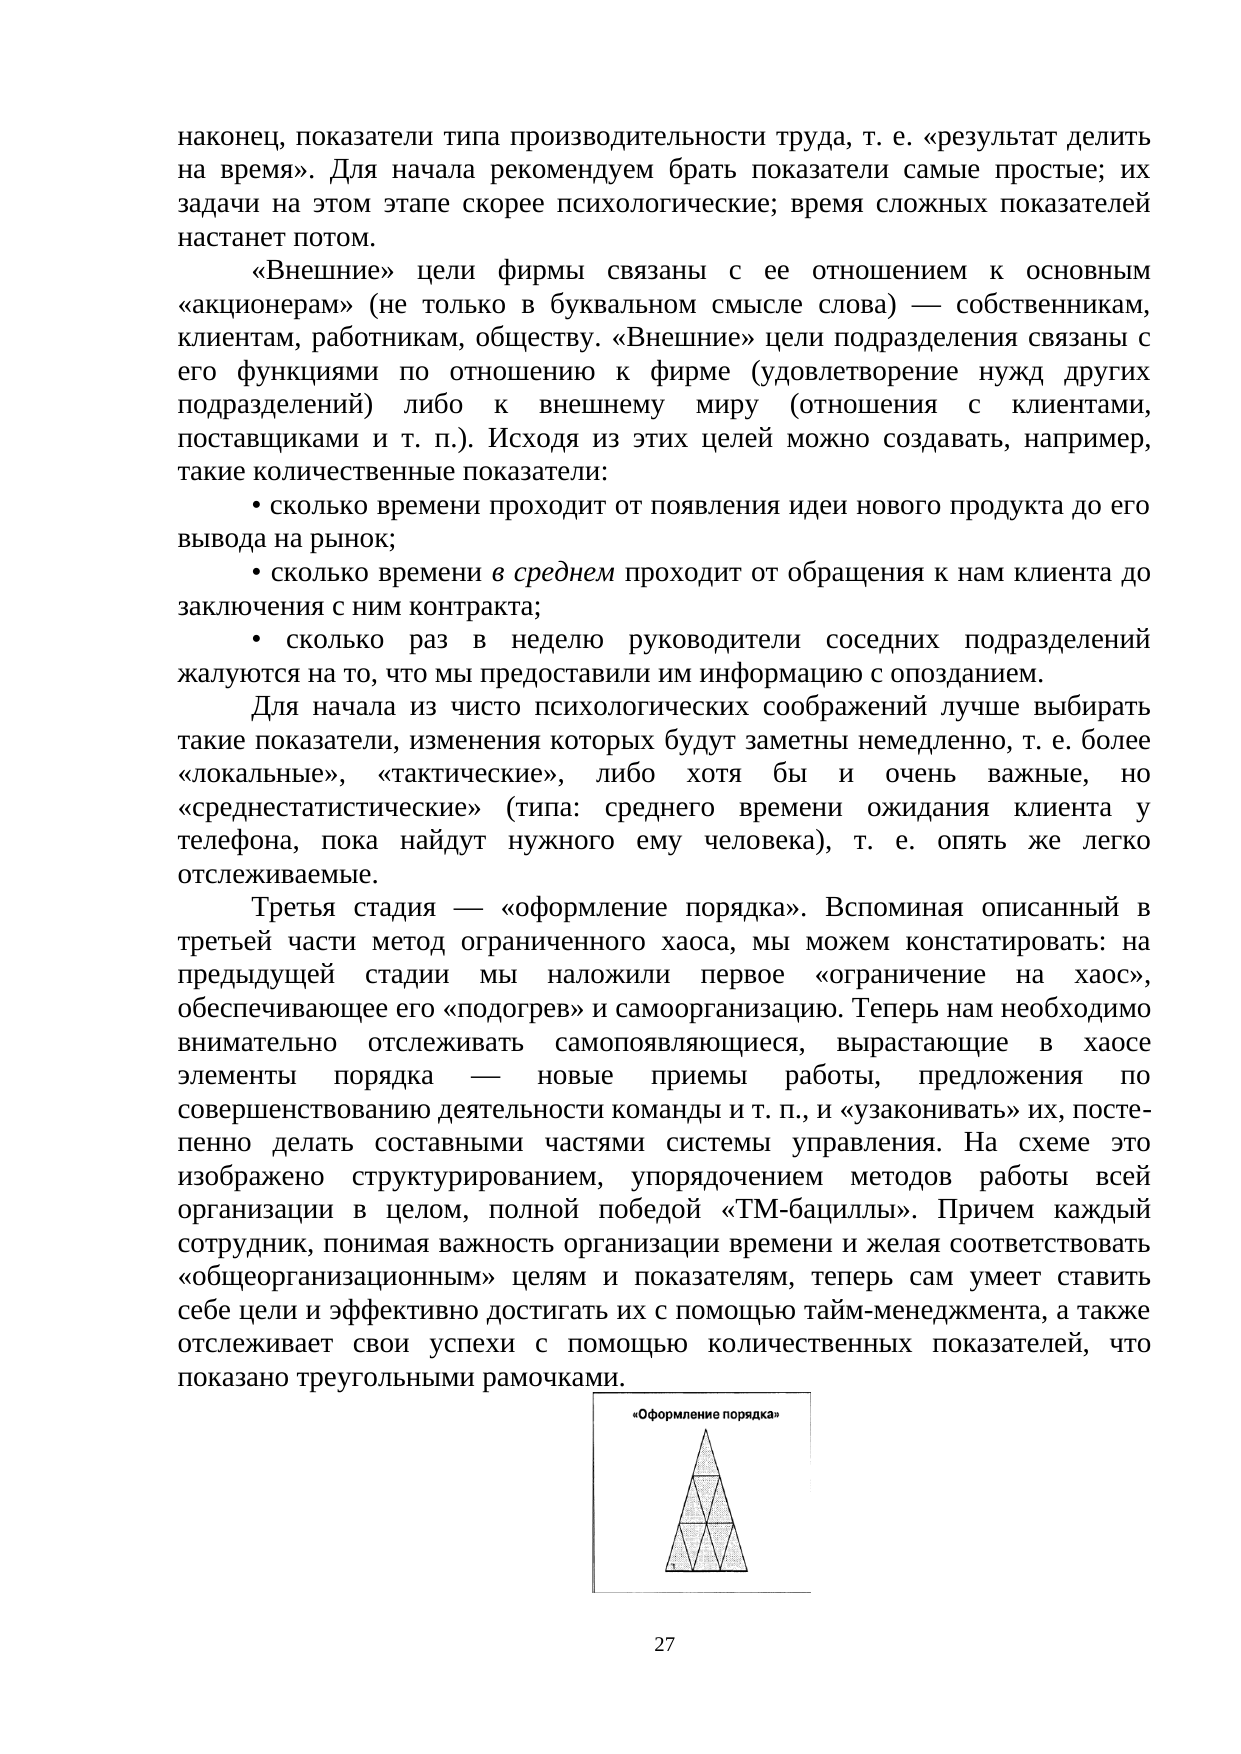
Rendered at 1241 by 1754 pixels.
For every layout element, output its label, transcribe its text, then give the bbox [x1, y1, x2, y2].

text • сколько времени проходит от появления идеи нового продукта до его вывода на рынок; [177, 487, 1152, 554]
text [177, 118, 1152, 252]
text Третья стадия — «оформление порядка». Вспоминая описанный в третьей части метод ограниченного хаоса, мы можем констатировать: на предыдущей стадии мы наложили первое «ограничение на хаос», обеспечивающее его «подогрев» и самоорганизацию. Теперь нам необходимо внимательно отслеживать самопоявляющиеся, вырастающие в хаосе элементы порядка — новые приемы работы, предложения по совершенствованию деятельности команды и т. п., и «узаконивать» их, постепенно делать составными частями системы управления. На схеме это изображено структурированием, упорядочением методов работы всей организации в целом, полной победой «ТМ-бациллы». Причем каждый сотрудник, понимая важность организации времени и желая соответствовать «общеорганизационным» целям и показателям, теперь сам умеет ставить себе цели и эффективно достигать их с помощью тайм-менеджмента, а также отслеживает свои успехи с помощью количественных показателей, что показано треугольными рамочками. [177, 889, 1152, 1393]
text • сколько времени в среднем проходит от обращения к нам клиента до заключения с ним контракта; [177, 554, 1152, 621]
text • сколько раз в неделю руководители соседних подразделений жалуются на то, что мы предоставили им информацию с опозданием. [177, 621, 1152, 688]
picture [591, 1392, 811, 1593]
text «Внешние» цели фирмы связаны с ее отношением к основным «акционерам» (не только в буквальном смысле слова) — собственникам, клиентам, работникам, обществу. «Внешние» цели подразделения связаны с его функциями по отношению к фирме (удовлетворение нужд других подразделений) либо к внешнему миру (отношения с клиентами, поставщиками и т. п.). Исходя из этих целей можно создавать, например, такие количественные показатели: [177, 252, 1152, 487]
text Для начала из чисто психологических соображений лучше выбирать такие показатели, изменения которых будут заметны немедленно, т. е. более «локальные», «тактические», либо хотя бы и очень важные, но «среднестатистические» (типа: среднего времени ожидания клиента у телефона, пока найдут нужного ему человека), т. е. опять же легко отслеживаемые. [177, 688, 1152, 889]
